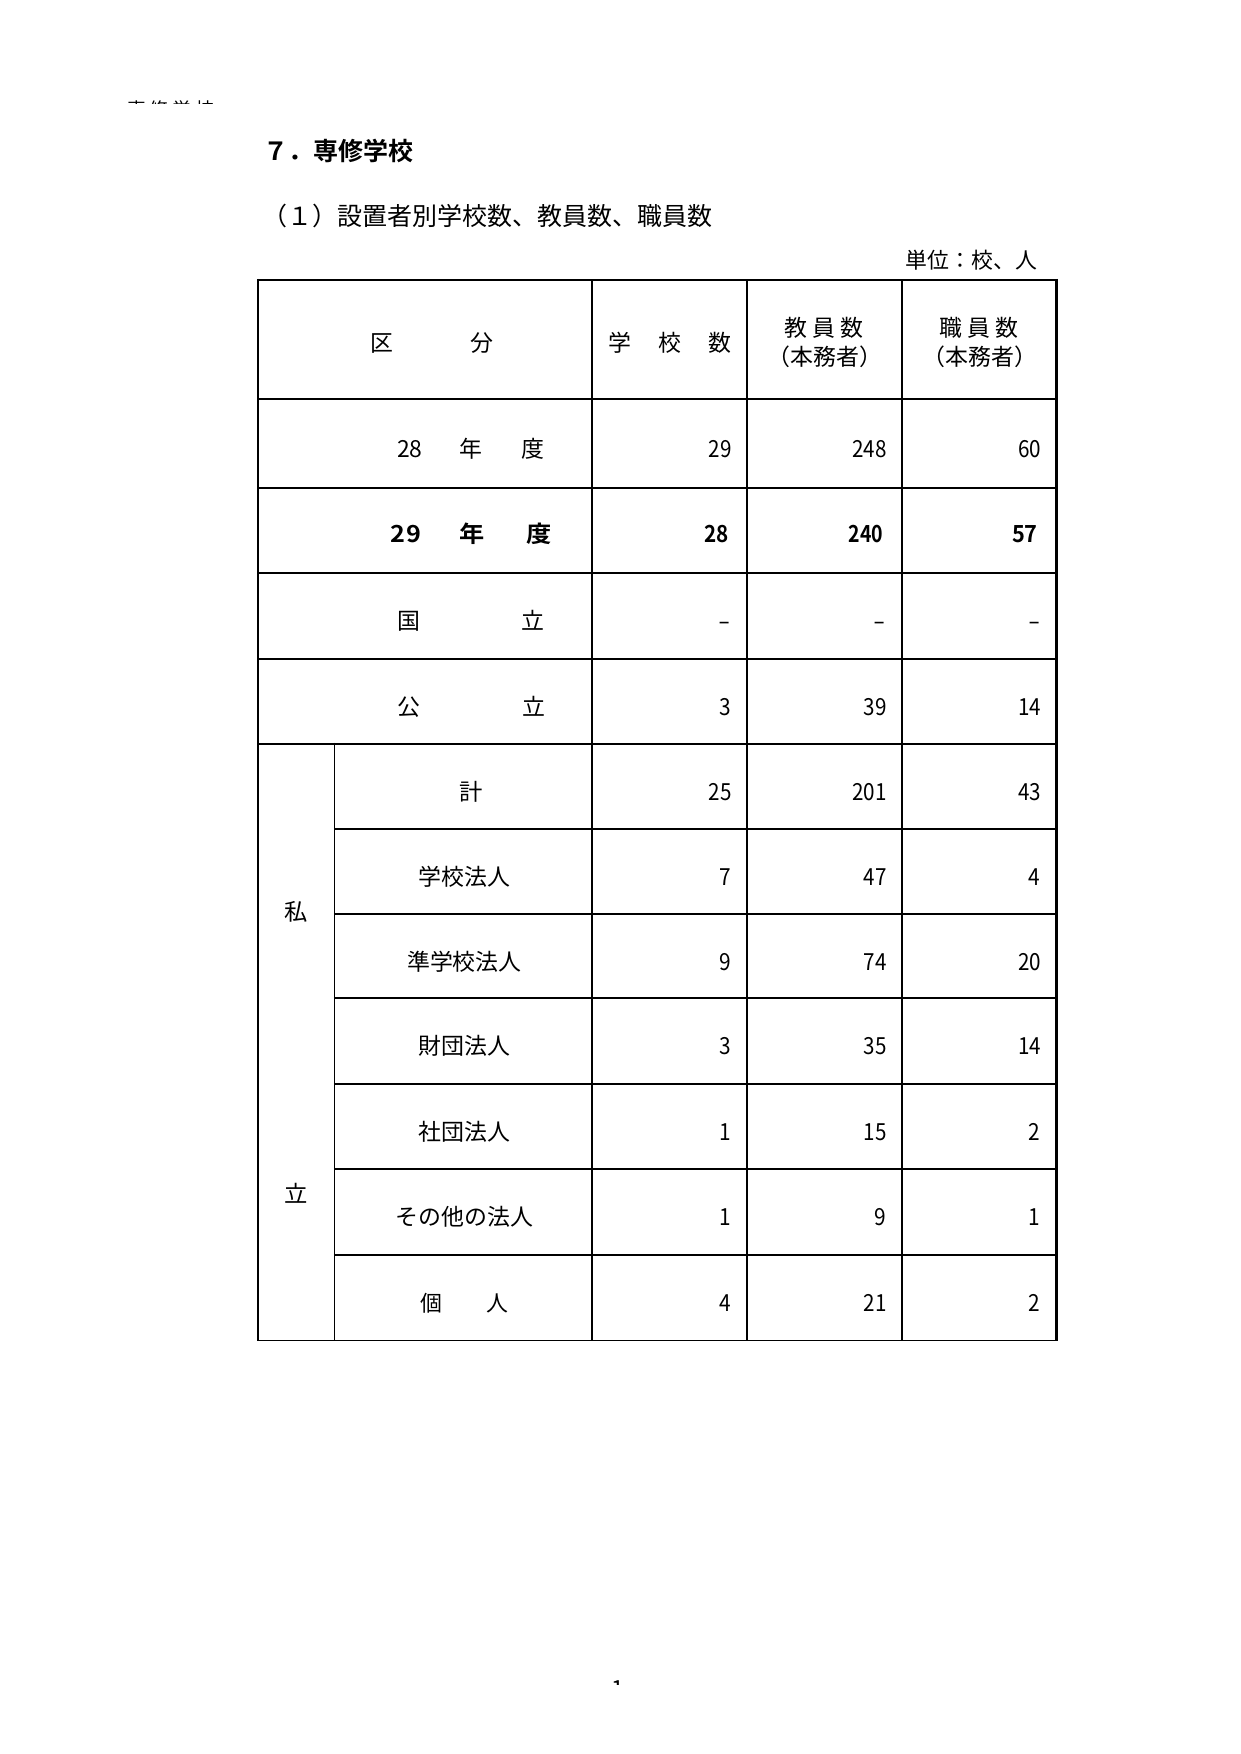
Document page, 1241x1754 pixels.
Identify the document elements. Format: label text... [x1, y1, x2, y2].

table_cell 学校法人 [335, 830, 591, 913]
table_cell その他の法人 [335, 1170, 591, 1254]
table_cell - [903, 574, 1055, 657]
table_cell - [748, 574, 901, 657]
table_cell 国 立 [259, 574, 591, 657]
table_cell 240 [748, 489, 901, 572]
table_cell 1 [903, 1170, 1055, 1254]
table_cell 2 [903, 1256, 1055, 1340]
table_cell 29 年 度 [259, 489, 591, 572]
table_cell 47 [748, 830, 901, 913]
table_cell 57 [903, 489, 1055, 572]
table_cell 201 [748, 745, 901, 828]
table_cell 4 [593, 1256, 746, 1340]
text （１）設置者別学校数、教員数、職員数 [262, 197, 716, 233]
table_header 職 員 数 （本務者） [903, 281, 1055, 398]
table_cell 14 [903, 999, 1055, 1082]
table_cell 4 [903, 830, 1055, 913]
table_cell 14 [903, 660, 1055, 743]
table_cell 43 [903, 745, 1055, 828]
table_cell 9 [593, 915, 746, 997]
table_cell 計 [335, 745, 591, 828]
table_cell - [593, 574, 746, 657]
table_cell 7 [593, 830, 746, 913]
table_cell 1 [593, 1085, 746, 1168]
table_cell 60 [903, 400, 1055, 487]
table_cell 9 [748, 1170, 901, 1254]
table_cell 2 [903, 1085, 1055, 1168]
table_cell 準学校法人 [335, 915, 591, 997]
table_cell 私 立 [259, 745, 334, 1340]
table_cell 35 [748, 999, 901, 1082]
table_cell 21 [748, 1256, 901, 1340]
table_cell 3 [593, 660, 746, 743]
table_cell 39 [748, 660, 901, 743]
table_cell 財団法人 [335, 999, 591, 1082]
table_header 学 校 数 [593, 281, 746, 398]
table_cell 28 [593, 489, 746, 572]
table_cell 20 [903, 915, 1055, 997]
table_cell 3 [593, 999, 746, 1082]
text 単位：校、人 [905, 243, 1080, 275]
table_cell 28 年 度 [259, 400, 591, 487]
table_cell 29 [593, 400, 746, 487]
table_cell 社団法人 [335, 1085, 591, 1168]
table_cell 15 [748, 1085, 901, 1168]
table_cell 個 人 [335, 1256, 591, 1340]
table_cell 1 [593, 1170, 746, 1254]
table_header 区 分 [259, 281, 591, 398]
table_cell 公 立 [259, 660, 591, 743]
table_cell 74 [748, 915, 901, 997]
text ７．専修学校 [263, 129, 1080, 168]
table_header 教 員 数 （本務者） [748, 281, 901, 398]
table_cell 25 [593, 745, 746, 828]
table_cell 248 [748, 400, 901, 487]
